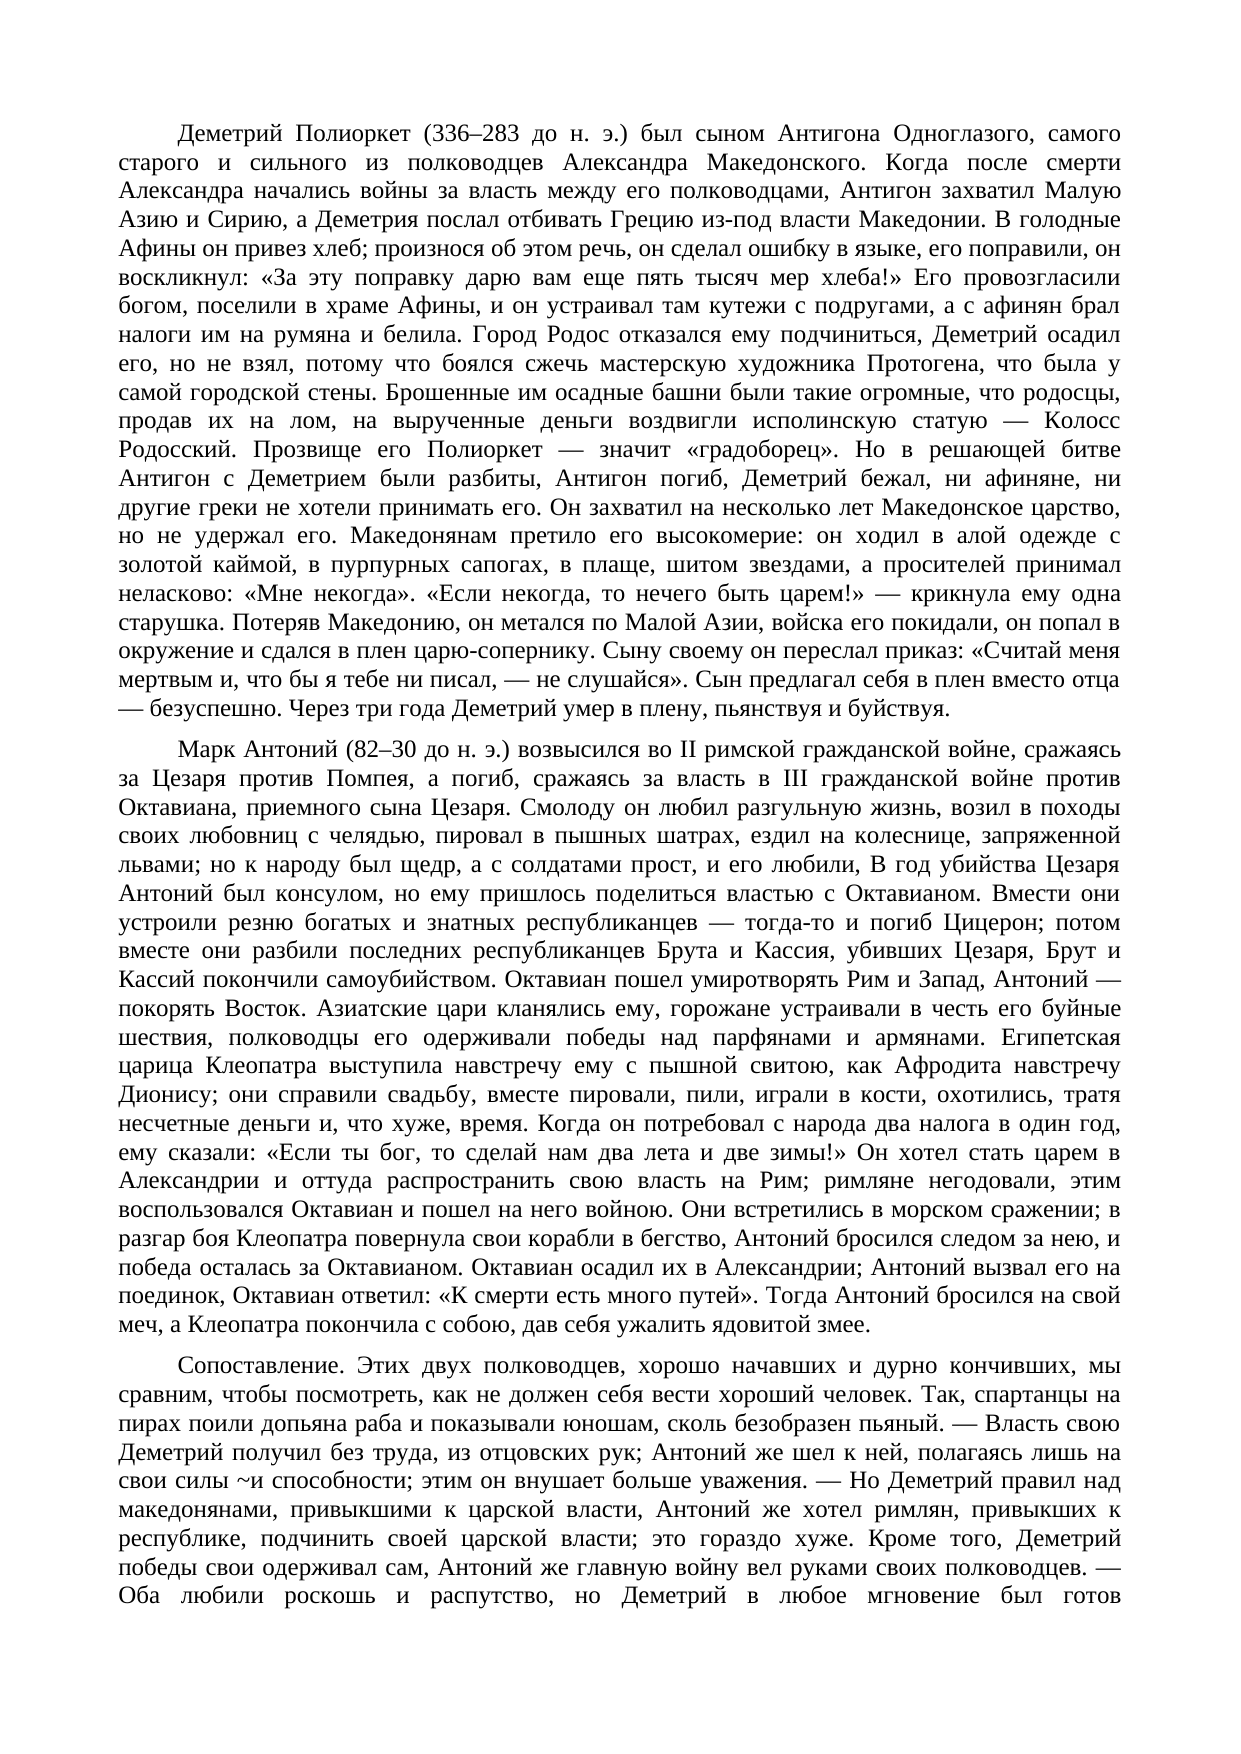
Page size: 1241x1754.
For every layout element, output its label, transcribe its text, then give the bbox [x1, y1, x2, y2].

text Марк Антоний (82–30 до н. э.) возвысился во II римской гражданской войне, сражаясь за Цезаря против Помпея, а погиб, сражаясь за власть в III гражданской войне против Октавиана, приемного сына Цезаря. Смолоду он любил разгульную жизнь, возил в походы своих любовниц с челядью, пировал в пышных шатрах, ездил на колеснице, запряженной львами; но к народу был щедр, а с солдатами прост, и его любили, В год убийства Цезаря Антоний был консулом, но ему пришлось поделиться властью с Октавианом. Вмести они устроили резню богатых и знатных республиканцев — тогда-то и погиб Цицерон; потом вместе они разбили последних республиканцев Брута и Кассия, убивших Цезаря, Брут и Кассий покончили самоубийством. Октавиан пошел умиротворять Рим и Запад, Антоний — покорять Восток. Азиатские цари кланялись ему, горожане устраивали в честь его буйные шествия, полководцы его одерживали победы над парфянами и армянами. Египетская царица Клеопатра выступила навстречу ему с пышной свитою, как Афродита навстречу Дионису; они справили свадьбу, вместе пировали, пили, играли в кости, охотились, тратя несчетные деньги и, что хуже, время. Когда он потребовал с народа два налога в один год, ему сказали: «Если ты бог, то сделай нам два лета и две зимы!» Он хотел стать царем в Александрии и оттуда распространить свою власть на Рим; римляне негодовали, этим воспользовался Октавиан и пошел на него войною. Они встретились в морском сражении; в разгар боя Клеопатра повернула свои корабли в бегство, Антоний бросился следом за нею, и победа осталась за Октавианом. Октавиан осадил их в Александрии; Антоний вызвал его на поединок, Октавиан ответил: «К смерти есть много путей». Тогда Антоний бросился на свой меч, а Клеопатра покончила с собою, дав себя ужалить ядовитой змее. [118, 734, 1122, 1338]
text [118, 1351, 1122, 1609]
text Деметрий Полиоркет (336–283 до н. э.) был сыном Антигона Одноглазого, самого старого и сильного из полководцев Александра Македонского. Когда после смерти Александра начались войны за власть между его полководцами, Антигон захватил Малую Азию и Сирию, а Деметрия послал отбивать Грецию из-под власти Македонии. В голодные Афины он привез хлеб; произнося об этом речь, он сделал ошибку в языке, его поправили, он воскликнул: «За эту поправку дарю вам еще пять тысяч мер хлеба!» Его провозгласили богом, поселили в храме Афины, и он устраивал там кутежи с подругами, а с афинян брал налоги им на румяна и белила. Город Родос отказался ему подчиниться, Деметрий осадил его, но не взял, потому что боялся сжечь мастерскую художника Протогена, что была у самой городской стены. Брошенные им осадные башни были такие огромные, что родосцы, продав их на лом, на вырученные деньги воздвигли исполинскую статую — Колосс Родосский. Прозвище его Полиоркет — значит «градоборец». Но в решающей битве Антигон с Деметрием были разбиты, Антигон погиб, Деметрий бежал, ни афиняне, ни другие греки не хотели принимать его. Он захватил на несколько лет Македонское царство, но не удержал его. Македонянам претило его высокомерие: он ходил в алой одежде с золотой каймой, в пурпурных сапогах, в плаще, шитом звездами, а просителей принимал неласково: «Мне некогда». «Если некогда, то нечего быть царем!» — крикнула ему одна старушка. Потеряв Македонию, он метался по Малой Азии, войска его покидали, он попал в окружение и сдался в плен царю-сопернику. Сыну своему он переслал приказ: «Считай меня мертвым и, что бы я тебе ни писал, — не слушайся». Сын предлагал себя в плен вместо отца — безуспешно. Через три года Деметрий умер в плену, пьянствуя и буйствуя. [118, 118, 1122, 722]
